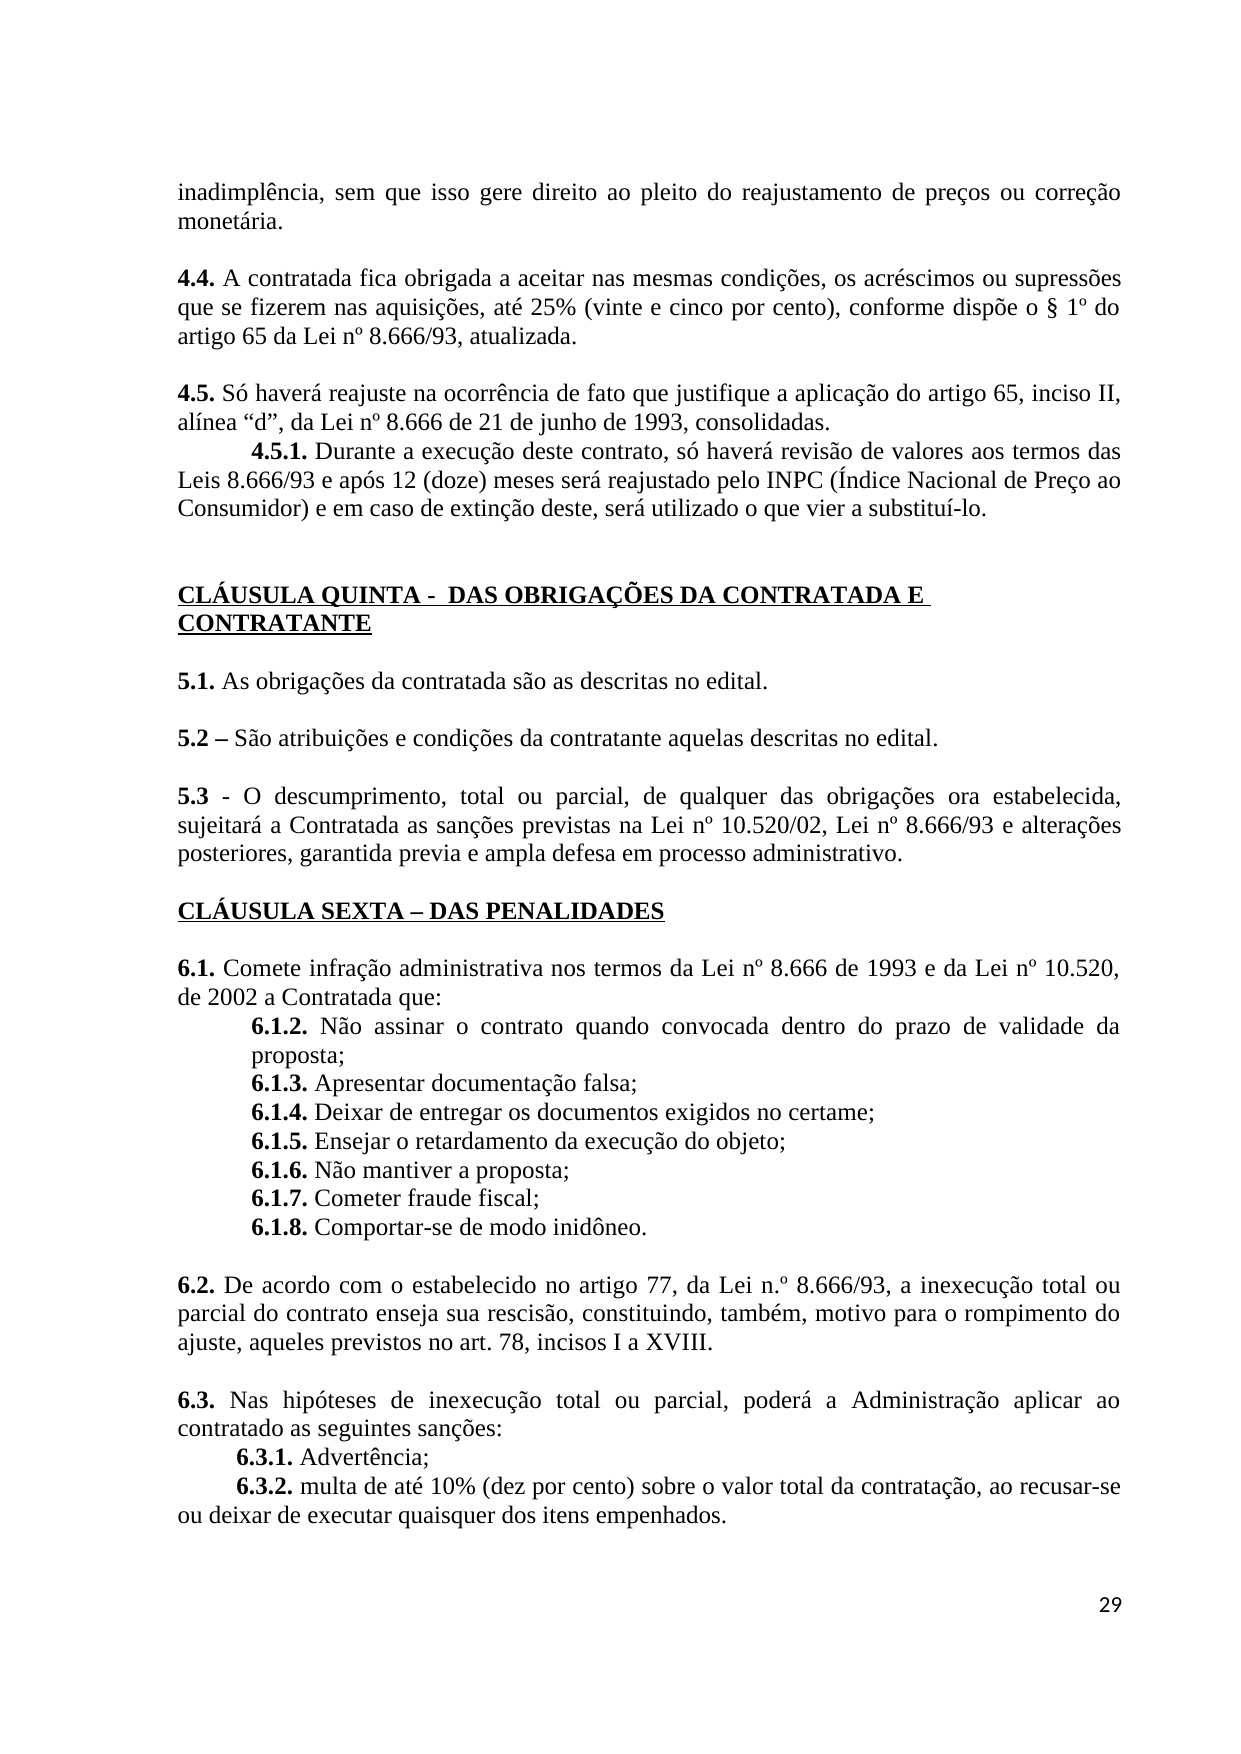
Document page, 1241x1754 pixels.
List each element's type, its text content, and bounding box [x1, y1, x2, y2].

text 6.3.2. multa de até 10% (dez por cento) sobre o valor total da contratação, ao recusar-se ou deixar de executar quaisquer dos itens empenhados. [177, 1471, 1122, 1528]
text 6.1.4. Deixar de entregar os documentos exigidos no certame; [251, 1097, 1122, 1126]
text 6.2. De acordo com o estabelecido no artigo 77, da Lei n.º 8.666/93, a inexecução total ou parcial do contrato enseja sua rescisão, constituindo, também, motivo para o rompimento do ajuste, aqueles previstos no art. 78, incisos I a XVIII. [177, 1270, 1122, 1356]
text CLÁUSULA QUINTA - DAS OBRIGAÇÕES DA CONTRATADA E CONTRATANTE [177, 580, 1122, 637]
text 5.1. As obrigações da contratada são as descritas no edital. [177, 666, 1115, 695]
text 6.3.1. Advertência; [236, 1442, 1122, 1471]
text 6.1.7. Cometer fraude fiscal; [251, 1183, 1122, 1212]
text 4.4. A contratada fica obrigada a aceitar nas mesmas condições, os acréscimos ou supressões que se fizerem nas aquisições, até 25% (vinte e cinco por cento), conforme dispõe o § 1º do artigo 65 da Lei nº 8.666/93, atualizada. [177, 263, 1122, 350]
text 6.1.2. Não assinar o contrato quando convocada dentro do prazo de validade da proposta; [251, 1011, 1122, 1068]
text 4.5.1. Durante a execução deste contrato, só haverá revisão de valores aos termos das Leis 8.666/93 e após 12 (doze) meses será reajustado pelo INPC (Índice Nacional de Preço ao Consumidor) e em caso de extinção deste, será utilizado o que vier a substituí-lo. [177, 436, 1122, 522]
text 5.3 - O descumprimento, total ou parcial, de qualquer das obrigações ora estabelecida, sujeitará a Contratada as sanções previstas na Lei nº 10.520/02, Lei nº 8.666/93 e alterações posteriores, garantida previa e ampla defesa em processo administrativo. [177, 781, 1122, 867]
text 6.1.5. Ensejar o retardamento da execução do objeto; [251, 1126, 1122, 1155]
text 6.1.6. Não mantiver a proposta; [251, 1155, 1122, 1183]
text 6.3. Nas hipóteses de inexecução total ou parcial, poderá a Administração aplicar ao contratado as seguintes sanções: [177, 1385, 1122, 1442]
text 5.2 – São atribuições e condições da contratante aquelas descritas no edital. [177, 723, 1115, 752]
text 6.1.8. Comportar-se de modo inidôneo. [251, 1212, 1122, 1241]
text 6.1. Comete infração administrativa nos termos da Lei nº 8.666 de 1993 e da Lei nº 10.520, de 2002 a Contratada que: [177, 953, 1122, 1011]
text 4.5. Só haverá reajuste na ocorrência de fato que justifique a aplicação do artigo 65, inciso II, alínea “d”, da Lei nº 8.666 de 21 de junho de 1993, consolidadas. [177, 378, 1122, 436]
text 6.1.3. Apresentar documentação falsa; [251, 1068, 1122, 1097]
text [177, 177, 1122, 235]
text CLÁUSULA SEXTA – DAS PENALIDADES [177, 896, 1122, 925]
